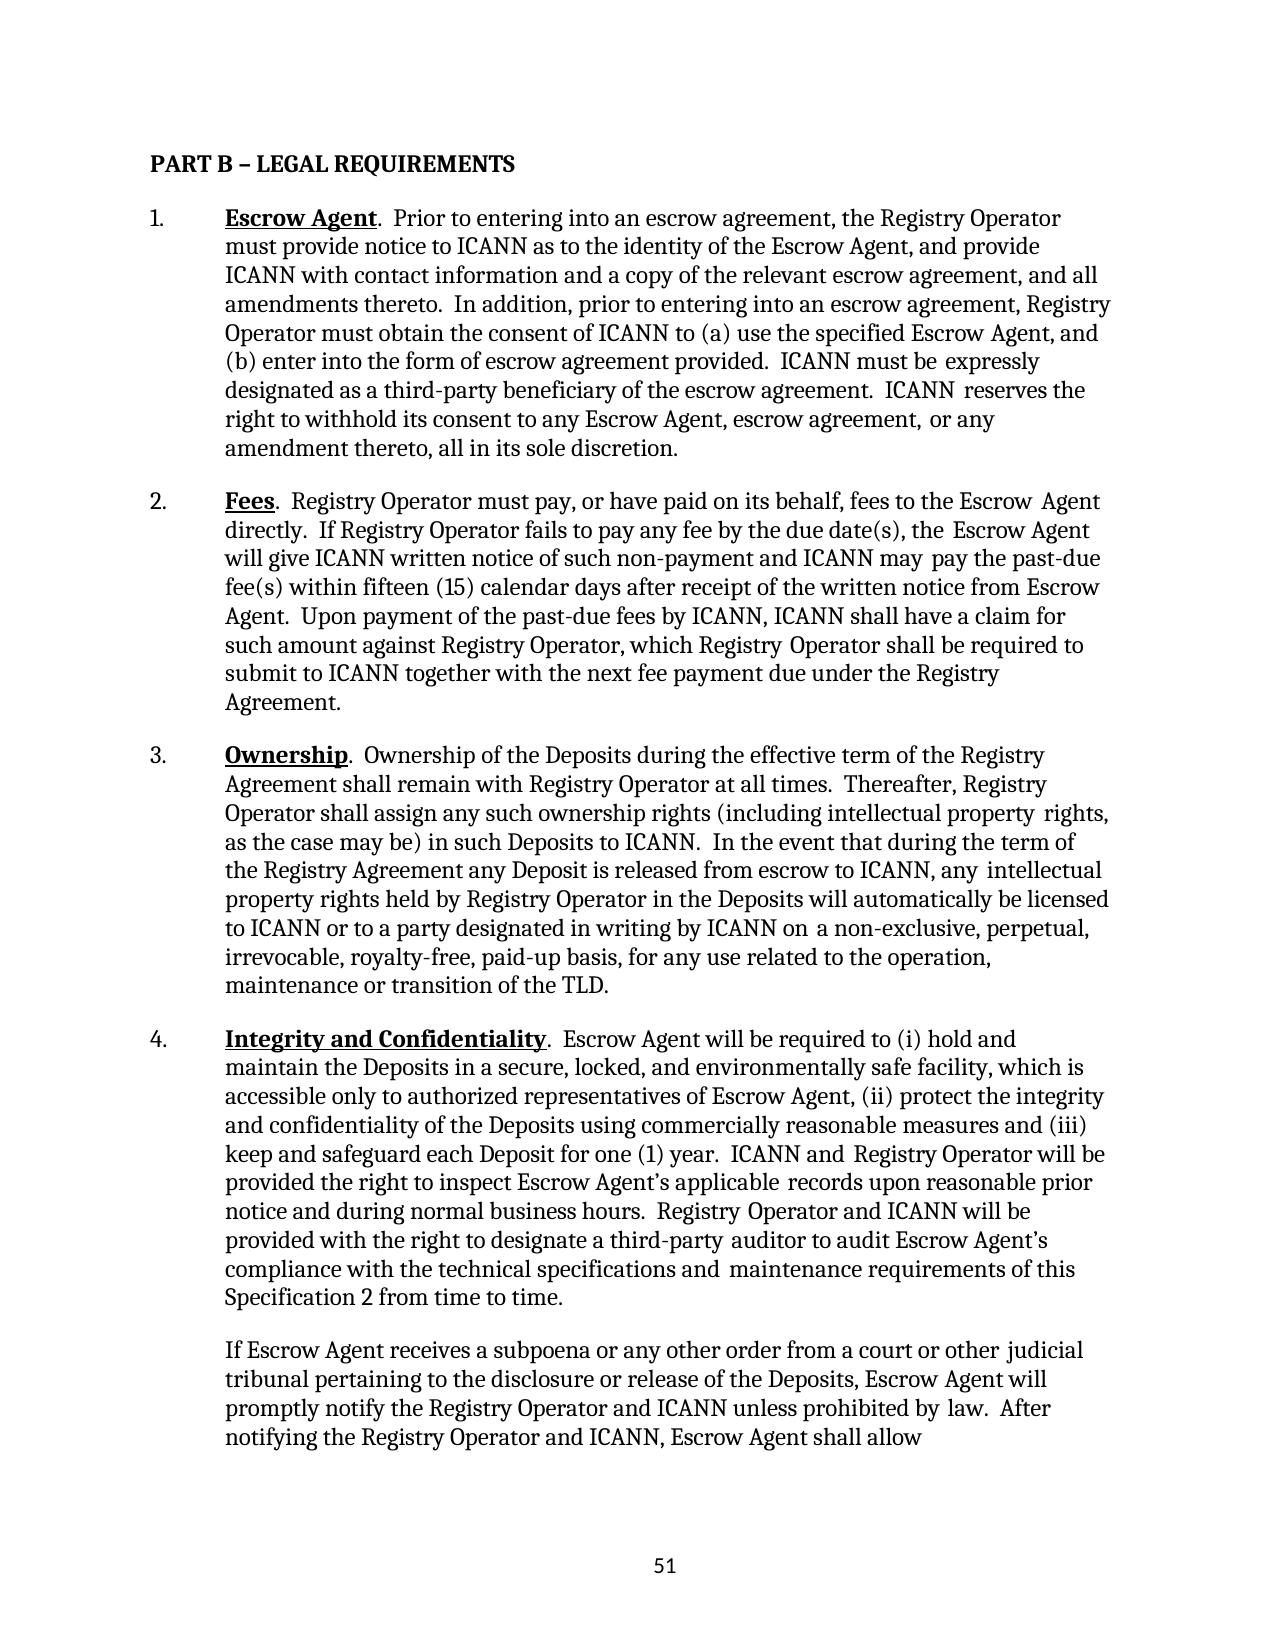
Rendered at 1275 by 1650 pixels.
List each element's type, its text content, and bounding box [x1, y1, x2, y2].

list Escrow Agent. Prior to entering into an escrow agreement, the Registry Operator must provide notice to ICANN as to the identity of the Escrow Agent, and provide ICANN with contact information and a copy of the relevant escrow agreement, and all amendments thereto. In addition, prior to entering into an escrow agreement, Registry Operator must obtain the consent of ICANN to (a) use the specified Escrow Agent, and (b) enter into the form of escrow agreement provided. ICANN must be expressly designated as a third-party beneficiary of the escrow agreement. ICANN reserves the right to withhold its consent to any Escrow Agent, escrow agreement, or any amendment thereto, all in its sole discretion. [150, 203, 1115, 462]
subtitle PART B – LEGAL REQUIREMENTS [150, 150, 1129, 179]
list Fees. Registry Operator must pay, or have paid on its behalf, fees to the Escrow Agent directly. If Registry Operator fails to pay any fee by the due date(s), the Escrow Agent will give ICANN written notice of such non-payment and ICANN may pay the past-due fee(s) within fifteen (15) calendar days after receipt of the written notice from Escrow Agent. Upon payment of the past-due fees by ICANN, ICANN shall have a claim for such amount against Registry Operator, which Registry Operator shall be required to submit to ICANN together with the next fee payment due under the Registry Agreement. [150, 487, 1113, 717]
list Ownership. Ownership of the Deposits during the effective term of the Registry Agreement shall remain with Registry Operator at all times. Thereafter, Registry Operator shall assign any such ownership rights (including intellectual property rights, as the case may be) in such Deposits to ICANN. In the event that during the term of the Registry Agreement any Deposit is released from escrow to ICANN, any intellectual property rights held by Registry Operator in the Deposits will automatically be licensed to ICANN or to a party designated in writing by ICANN on a non-exclusive, perpetual, irrevocable, royalty-free, paid-up basis, for any use related to the operation, maintenance or transition of the TLD. [150, 741, 1111, 1000]
text If Escrow Agent receives a subpoena or any other order from a court or other judicial tribunal pertaining to the disclosure or release of the Deposits, Escrow Agent will promptly notify the Registry Operator and ICANN unless prohibited by law. After notifying the Registry Operator and ICANN, Escrow Agent shall allow [225, 1336, 1115, 1451]
list Integrity and Confidentiality. Escrow Agent will be required to (i) hold and maintain the Deposits in a secure, locked, and environmentally safe facility, which is accessible only to authorized representatives of Escrow Agent, (ii) protect the integrity and confidentiality of the Deposits using commercially reasonable measures and (iii) keep and safeguard each Deposit for one (1) year. ICANN and Registry Operator will be provided the right to inspect Escrow Agent’s applicable records upon reasonable prior notice and during normal business hours. Registry Operator and ICANN will be provided with the right to designate a third-party auditor to audit Escrow Agent’s compliance with the technical specifications and maintenance requirements of this Specification 2 from time to time. [150, 1024, 1118, 1312]
